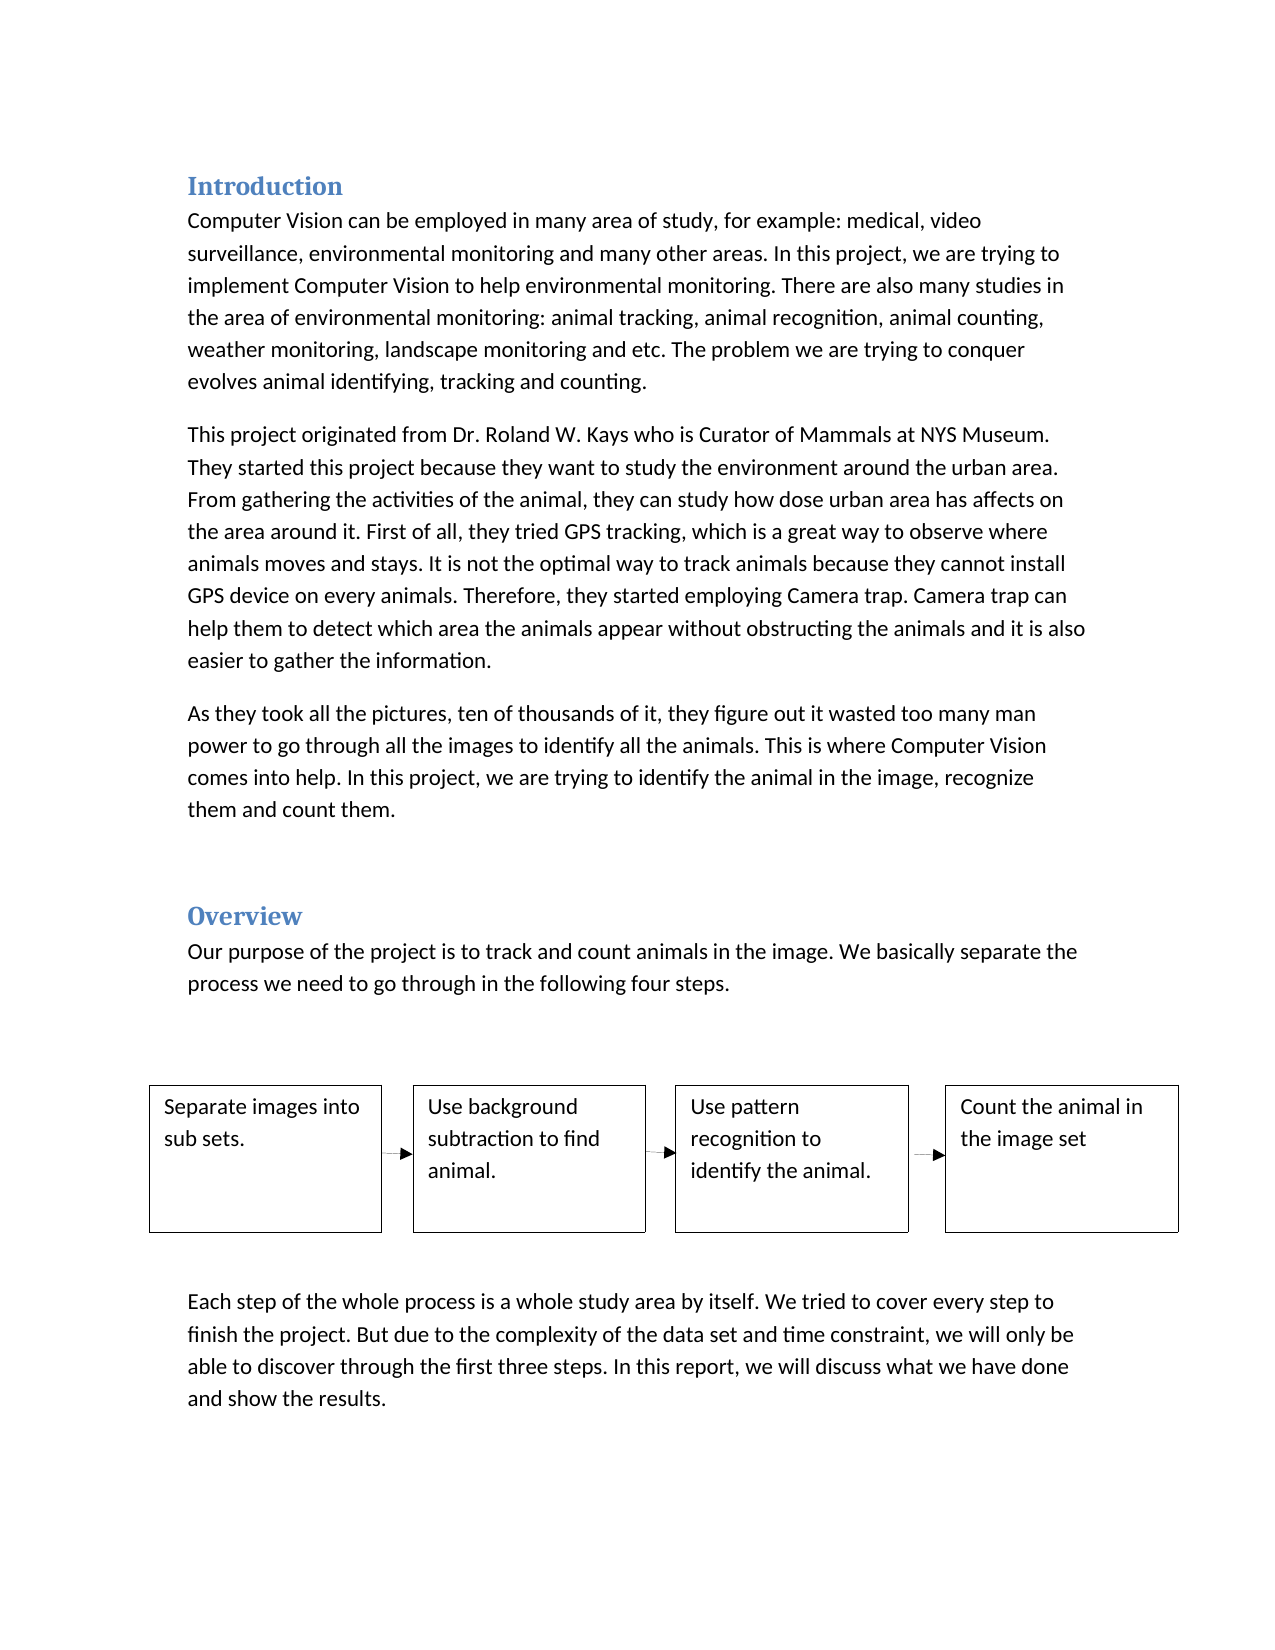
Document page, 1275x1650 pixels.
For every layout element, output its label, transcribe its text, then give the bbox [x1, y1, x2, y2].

subtitle Overview [187, 901, 1087, 933]
subtitle Introduction [187, 171, 1087, 202]
text Each step of the whole process is a whole study area by itself. We tried to cover every step to finish the project. But due to the complexity of the data set and time constraint, we will only be able to discover through the first three steps. In this report, we will discuss what we have done and show the results. [187, 1287, 1087, 1412]
text This project originated from Dr. Roland W. Kays who is Curator of Mammals at NYS Museum. They started this project because they want to study the environment around the urban area. From gathering the activities of the animal, they can study how dose urban area has affects on the area around it. First of all, they tried GPS tracking, which is a great way to observe where animals moves and stays. It is not the optimal way to track animals because they cannot install GPS device on every animals. Therefore, they started employing Camera trap. Camera trap can help them to detect which area the animals appear without obstructing the animals and it is also easier to gather the information. [187, 421, 1087, 674]
text Our purpose of the project is to track and count animals in the image. We basically separate the process we need to go through in the following four steps. [187, 937, 1087, 997]
text As they took all the pictures, ten of thousands of it, they figure out it wasted too many man power to go through all the images to identify all the animals. This is where Computer Vision comes into help. In this project, we are trying to identify the animal in the image, recognize them and count them. [187, 699, 1087, 823]
text Computer Vision can be employed in many area of study, for example: medical, video surveillance, environmental monitoring and many other areas. In this project, we are trying to implement Computer Vision to help environmental monitoring. There are also many studies in the area of environmental monitoring: animal tracking, animal recognition, animal counting, weather monitoring, landscape monitoring and etc. The problem we are trying to conquer evolves animal identifying, tracking and counting. [187, 207, 1087, 396]
